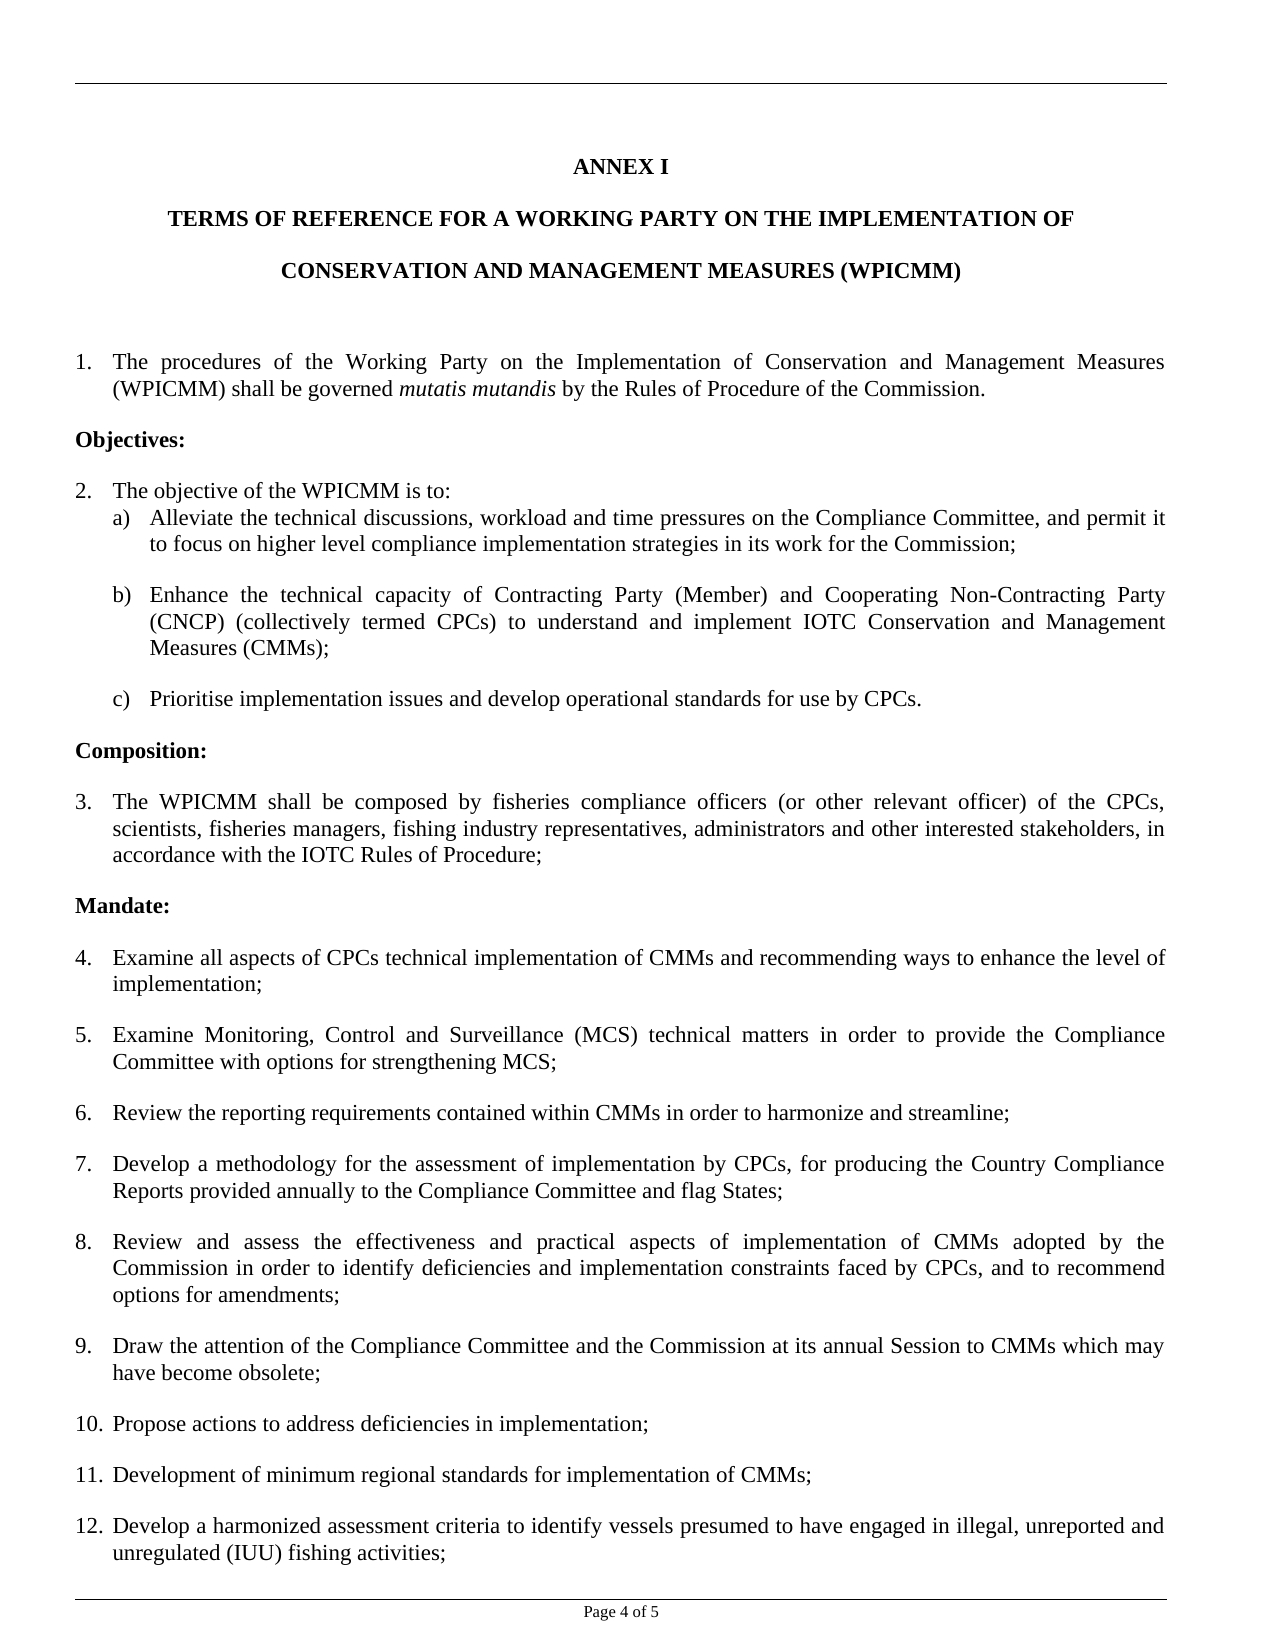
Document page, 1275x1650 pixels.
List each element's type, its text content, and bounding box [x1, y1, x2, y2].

text ANNEX I [75, 153, 1167, 179]
list Review and assess the effectiveness and practical aspects of implementation of CMMs adopted by the Commission in order to identify deficiencies and implementation constraints faced by CPCs, and to recommend options for amendments; [75, 1228, 1167, 1307]
text Composition: [75, 737, 1167, 763]
text CONSERVATION AND MANAGEMENT MEASURES (WPICMM) [75, 257, 1167, 283]
list The WPICMM shall be composed by fisheries compliance officers (or other relevant officer) of the CPCs, scientists, fisheries managers, fishing industry representatives, administrators and other interested stakeholders, in accordance with the IOTC Rules of Procedure; [75, 788, 1167, 867]
list Examine Monitoring, Control and Surveillance (MCS) technical matters in order to provide the Compliance Committee with options for strengthening MCS; [75, 1021, 1167, 1074]
list Develop a methodology for the assessment of implementation by CPCs, for producing the Country Compliance Reports provided annually to the Compliance Committee and flag States; [75, 1150, 1167, 1203]
list Develop a harmonized assessment criteria to identify vessels presumed to have engaged in illegal, unreported and unregulated (IUU) fishing activities; [75, 1513, 1167, 1565]
list Propose actions to address deficiencies in implementation; [75, 1410, 1167, 1436]
list The objective of the WPICMM is to: [75, 477, 1167, 504]
list The procedures of the Working Party on the Implementation of Conservation and Management Measures (WPICMM) shall be governed mutatis mutandis by the Rules of Procedure of the Commission. [75, 348, 1167, 401]
text Mandate: [75, 892, 1167, 919]
list Examine all aspects of CPCs technical implementation of CMMs and recommending ways to enhance the level of implementation; [75, 944, 1167, 996]
list Enhance the technical capacity of Contracting Party (Member) and Cooperating Non-Contracting Party (CNCP) (collectively termed CPCs) to understand and implement IOTC Conservation and Management Measures (CMMs); [112, 581, 1167, 661]
list Review the reporting requirements contained within CMMs in order to harmonize and streamline; [75, 1099, 1167, 1125]
text Objectives: [75, 426, 1167, 452]
list Prioritise implementation issues and develop operational standards for use by CPCs. [112, 686, 1167, 712]
list Development of minimum regional standards for implementation of CMMs; [75, 1461, 1167, 1488]
list Alleviate the technical discussions, workload and time pressures on the Compliance Committee, and permit it to focus on higher level compliance implementation strategies in its work for the Commission; [112, 504, 1167, 556]
text TERMS OF REFERENCE FOR A WORKING PARTY ON THE IMPLEMENTATION OF [75, 205, 1167, 231]
list Draw the attention of the Compliance Committee and the Commission at its annual Session to CMMs which may have become obsolete; [75, 1332, 1167, 1385]
